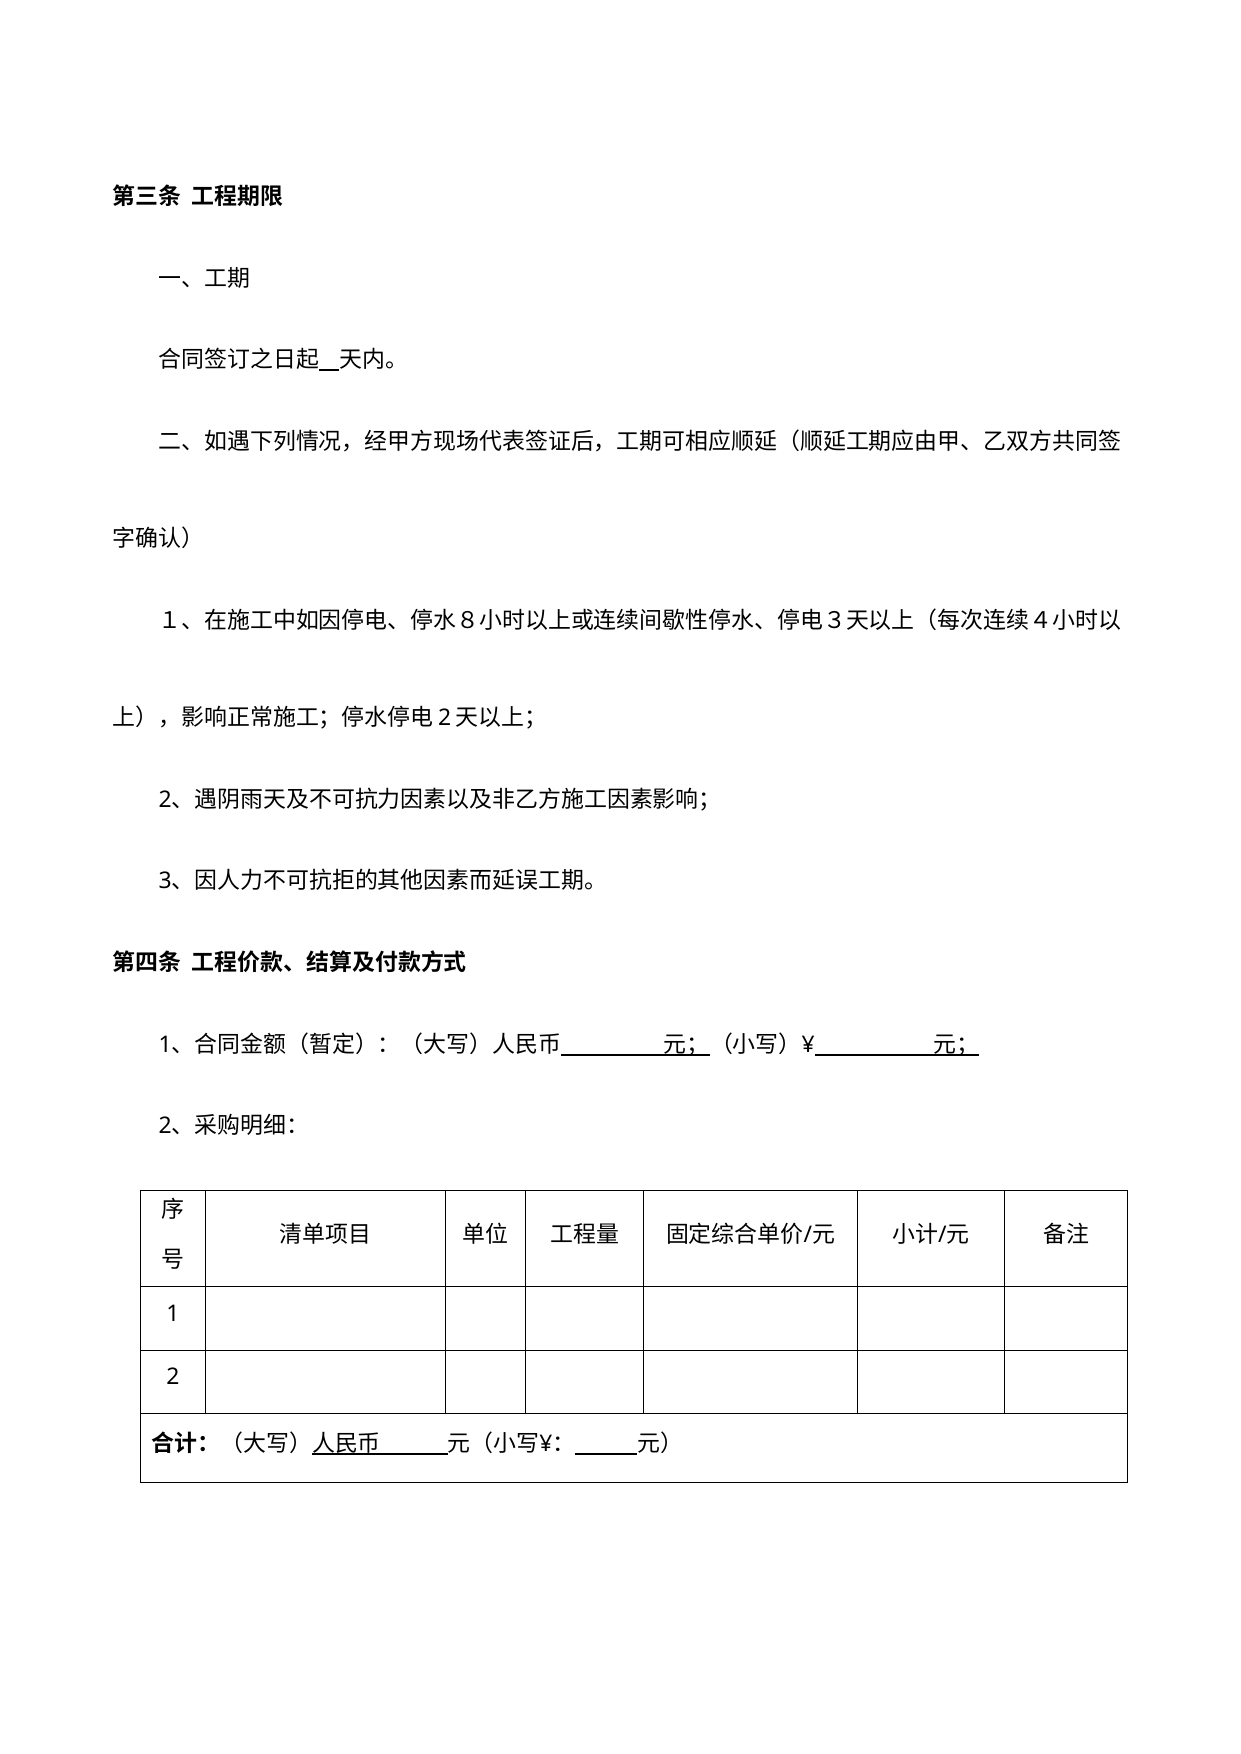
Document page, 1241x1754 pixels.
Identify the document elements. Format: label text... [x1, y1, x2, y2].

text 3、因人力不可抗拒的其他因素而延误工期。 [112, 847, 1128, 912]
table_cell [858, 1351, 1004, 1413]
table_header 单位 [446, 1191, 525, 1286]
table_cell [446, 1351, 525, 1413]
table_cell [644, 1351, 857, 1413]
table_cell [526, 1287, 643, 1349]
text 二、如遇下列情况，经甲方现场代表签证后，工期可相应顺延（顺延工期应由甲、乙双方共同签字确认） [112, 407, 1128, 569]
table_cell [526, 1351, 643, 1413]
table_header 小计/元 [858, 1191, 1004, 1286]
text 2、遇阴雨天及不可抗力因素以及非乙方施工因素影响； [112, 765, 1128, 830]
text １、在施工中如因停电、停水８小时以上或连续间歇性停水、停电３天以上（每次连续４小时以上），影响正常施工；停水停电2天以上； [112, 586, 1128, 748]
table_cell [206, 1287, 445, 1349]
table_cell [1005, 1287, 1127, 1349]
table_header 备注 [1005, 1191, 1127, 1286]
table_header 清单项目 [206, 1191, 445, 1286]
table_cell [644, 1287, 857, 1349]
table_cell 1 [141, 1287, 205, 1349]
table_header 工程量 [526, 1191, 643, 1286]
table_header 固定综合单价/元 [644, 1191, 857, 1286]
table_cell [1005, 1351, 1127, 1413]
text 合同签订之日起 天内。 [112, 325, 1128, 390]
text 第三条 工程期限 [112, 162, 1128, 227]
text 一、工期 [112, 243, 1128, 308]
table_cell [858, 1287, 1004, 1349]
table_cell 合计：（大写）人民币 元（小写¥： 元） [141, 1414, 1127, 1482]
table_cell [446, 1287, 525, 1349]
table_cell 2 [141, 1351, 205, 1413]
text 1、合同金额（暂定）：（大写）人民币 元；（小写）¥ 元； [112, 1010, 1128, 1075]
text 2、采购明细： [112, 1091, 1128, 1156]
table_header 序号 [141, 1191, 205, 1286]
text 第四条 工程价款、结算及付款方式 [112, 928, 1128, 993]
table_cell [206, 1351, 445, 1413]
